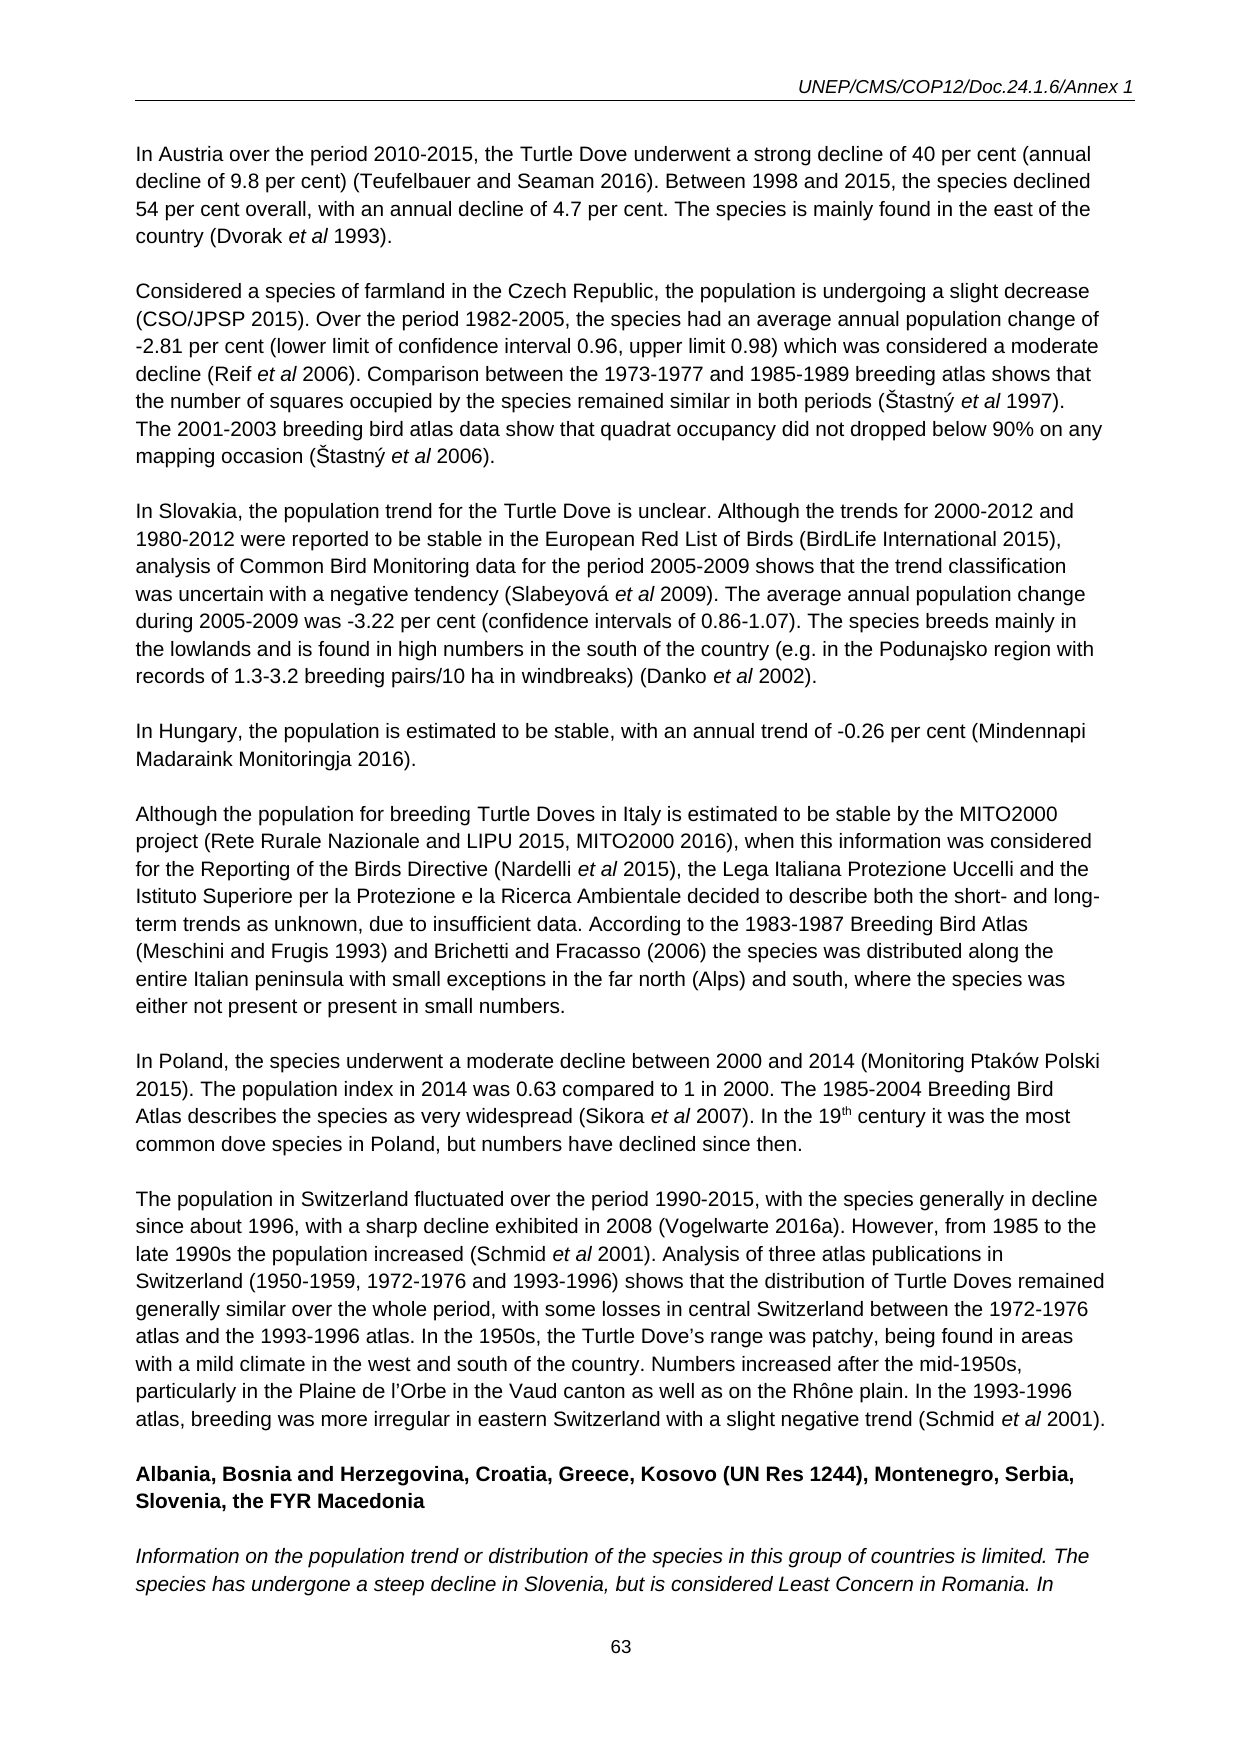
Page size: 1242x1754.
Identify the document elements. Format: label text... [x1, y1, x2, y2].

text In Austria over the period 2010-2015, the Turtle Dove underwent a strong decline of 40 per cent (annual decline of 9.8 per cent) (Teufelbauer and Seaman 2016). Between 1998 and 2015, the species declined 54 per cent overall, with an annual decline of 4.7 per cent. The species is mainly found in the east of the country (Dvorak et al 1993). [135, 141, 1106, 248]
text In Poland, the species underwent a moderate decline between 2000 and 2014 (Monitoring Ptaków Polski 2015). The population index in 2014 was 0.63 compared to 1 in 2000. The 1985-2004 Breeding Bird Atlas describes the species as very widespread (Sikora et al 2007). In the 19th century it was the most common dove species in Poland, but numbers have declined since then. [135, 1049, 1106, 1155]
text Although the population for breeding Turtle Doves in Italy is estimated to be stable by the MITO2000 project (Rete Rurale Nazionale and LIPU 2015, MITO2000 2016), when this information was considered for the Reporting of the Birds Directive (Nardelli et al 2015), the Lega Italiana Protezione Uccelli and the Istituto Superiore per la Protezione e la Ricerca Ambientale decided to describe both the short- and long-term trends as unknown, due to insufficient data. According to the 1983-1987 Breeding Bird Atlas (Meschini and Frugis 1993) and Brichetti and Fracasso (2006) the species was distributed along the entire Italian peninsula with small exceptions in the far north (Alps) and south, where the species was either not present or present in small numbers. [135, 801, 1106, 1018]
text The population in Switzerland fluctuated over the period 1990-2015, with the species generally in decline since about 1996, with a sharp decline exhibited in 2008 (Vogelwarte 2016a). However, from 1985 to the late 1990s the population increased (Schmid et al 2001). Analysis of three atlas publications in Switzerland (1950-1959, 1972-1976 and 1993-1996) shows that the distribution of Turtle Doves remained generally similar over the whole period, with some losses in central Switzerland between the 1972-1976 atlas and the 1993-1996 atlas. In the 1950s, the Turtle Dove’s range was patchy, being found in areas with a mild climate in the west and south of the country. Numbers increased after the mid-1950s, particularly in the Plaine de l’Orbe in the Vaud canton as well as on the Rhône plain. In the 1993-1996 atlas, breeding was more irregular in eastern Switzerland with a slight negative trend (Schmid et al 2001). [135, 1186, 1106, 1430]
text In Slovakia, the population trend for the Turtle Dove is unclear. Although the trends for 2000-2012 and 1980-2012 were reported to be stable in the European Red List of Birds (BirdLife International 2015), analysis of Common Bird Monitoring data for the period 2005-2009 shows that the trend classification was uncertain with a negative tendency (Slabeyová et al 2009). The average annual population change during 2005-2009 was -3.22 per cent (confidence intervals of 0.86-1.07). The species breeds mainly in the lowlands and is found in high numbers in the south of the country (e.g. in the Podunajsko region with records of 1.3-3.2 breeding pairs/10 ha in windbreaks) (Danko et al 2002). [135, 499, 1106, 688]
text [135, 1544, 1106, 1595]
text Considered a species of farmland in the Czech Republic, the population is undergoing a slight decrease (CSO/JPSP 2015). Over the period 1982-2005, the species had an average annual population change of -2.81 per cent (lower limit of confidence interval 0.96, upper limit 0.98) which was considered a moderate decline (Reif et al 2006). Comparison between the 1973-1977 and 1985-1989 breeding atlas shows that the number of squares occupied by the species remained similar in both periods (Štastný et al 1997). The 2001-2003 breeding bird atlas data show that quadrat occupancy did not dropped below 90% on any mapping occasion (Štastný et al 2006). [135, 279, 1106, 468]
text In Hungary, the population is estimated to be stable, with an annual trend of -0.26 per cent (Mindennapi Madaraink Monitoringja 2016). [135, 719, 1106, 770]
text Albania, Bosnia and Herzegovina, Croatia, Greece, Kosovo (UN Res 1244), Montenegro, Serbia, Slovenia, the FYR Macedonia [135, 1461, 1106, 1513]
